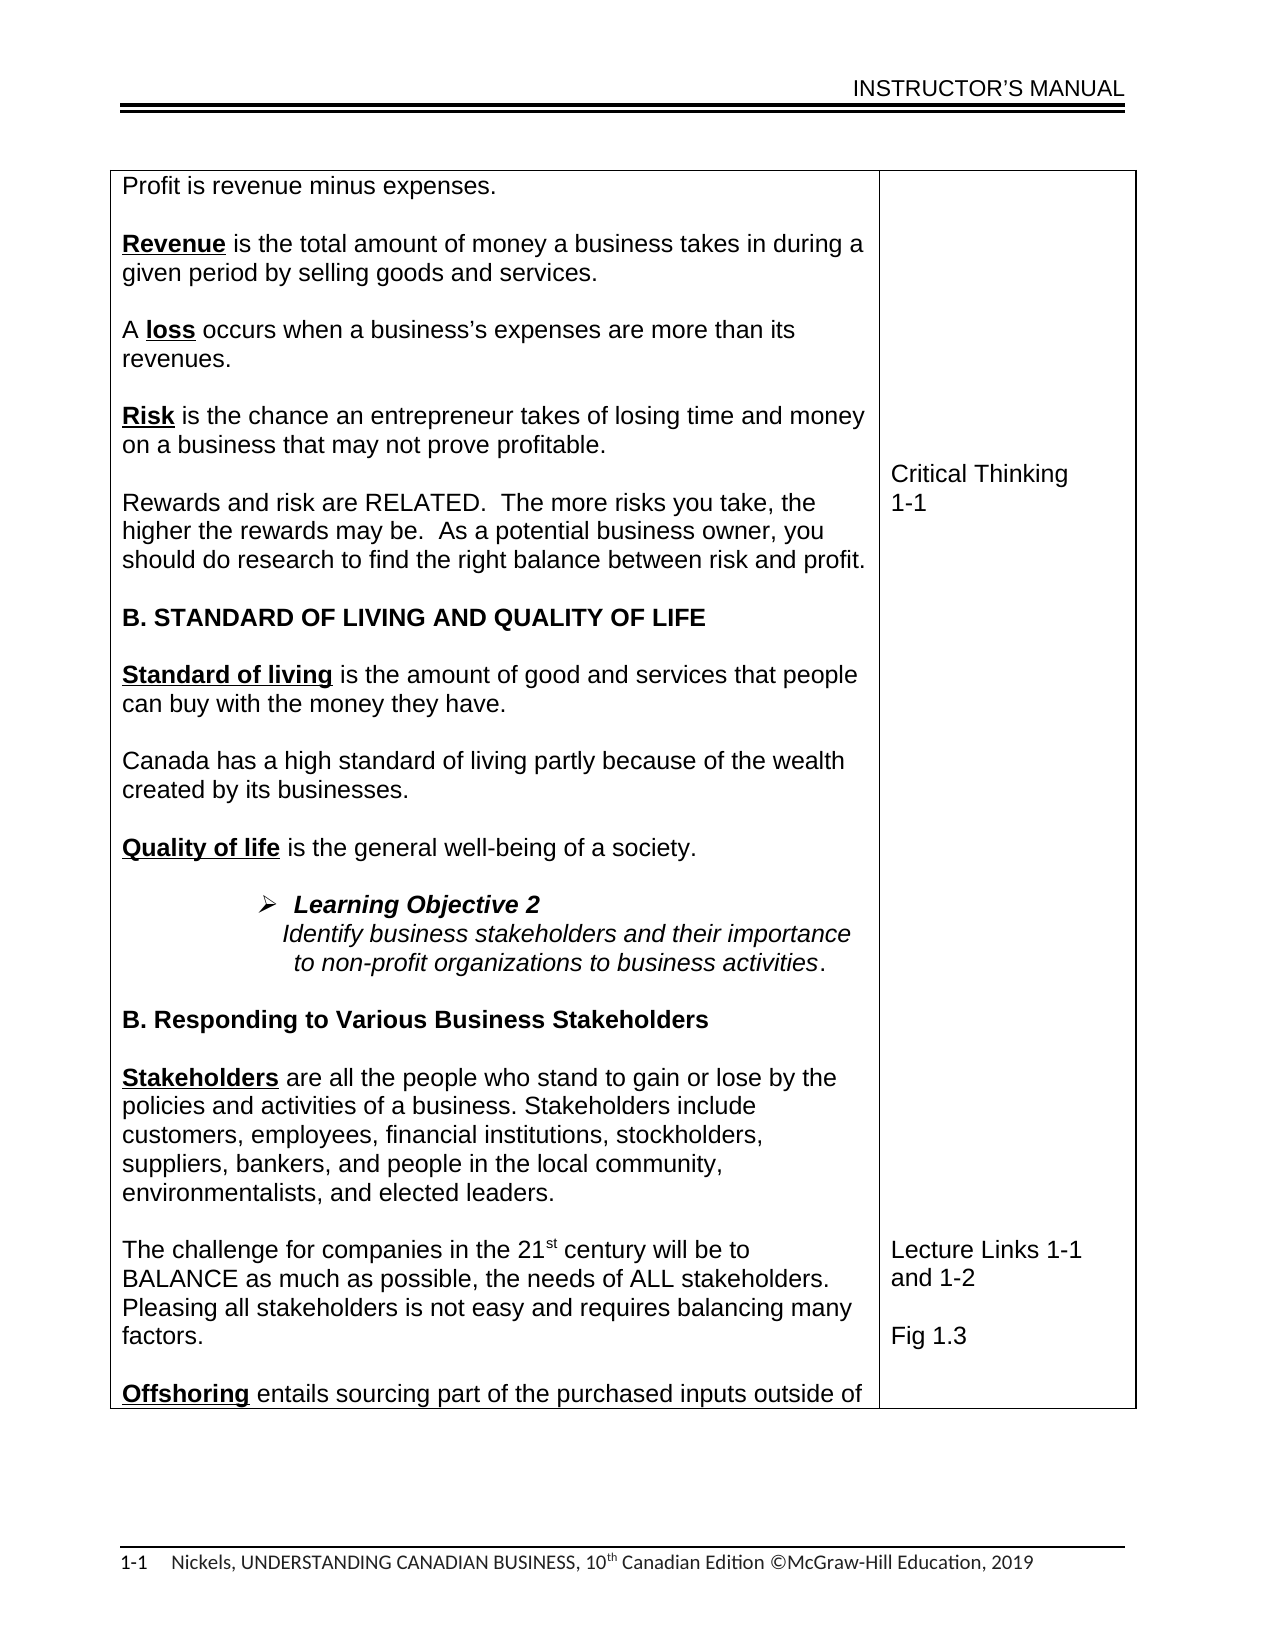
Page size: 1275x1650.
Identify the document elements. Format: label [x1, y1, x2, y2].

table_cell [880, 171, 1135, 1408]
table_cell [111, 171, 879, 1408]
